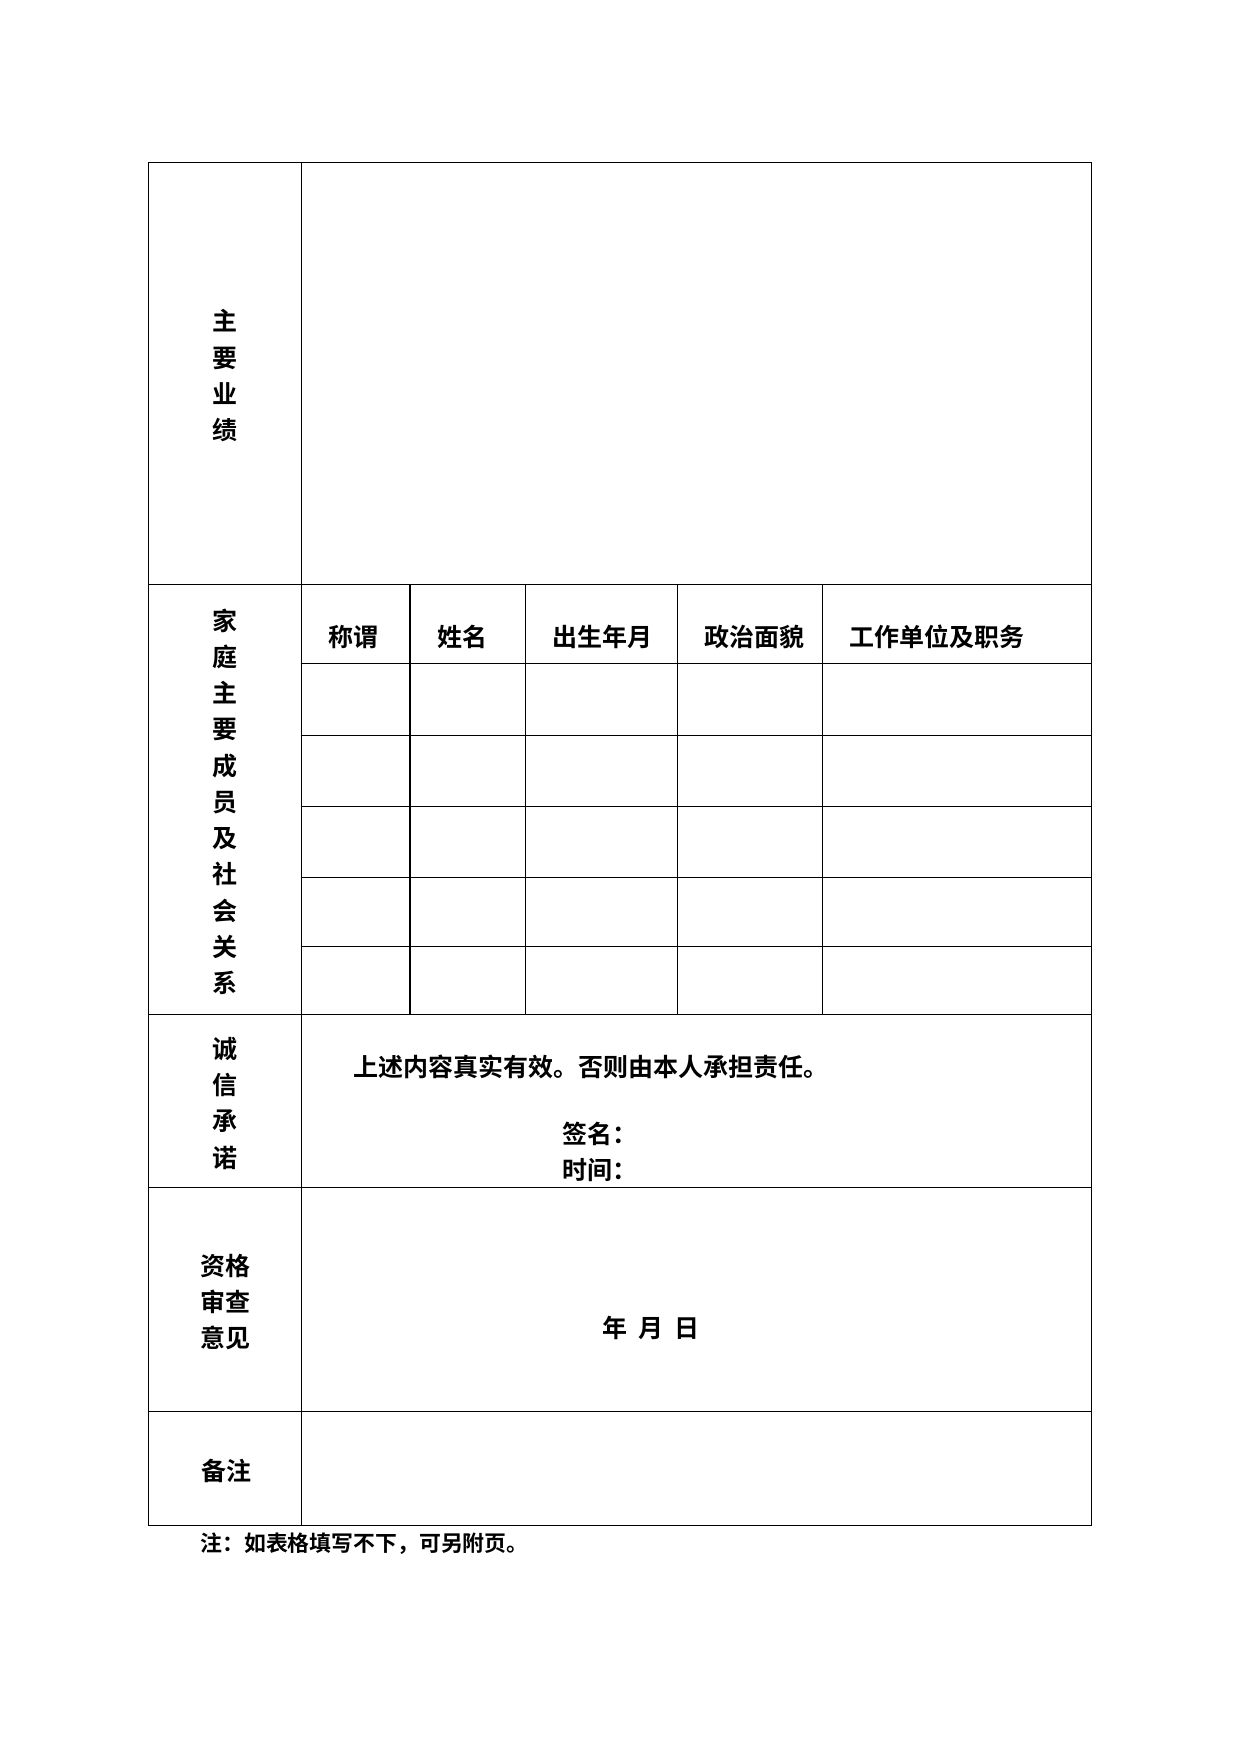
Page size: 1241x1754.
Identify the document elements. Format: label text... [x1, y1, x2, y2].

table_cell 主 要 业 绩 [149, 163, 301, 584]
table_cell [823, 947, 1091, 1014]
table_cell [302, 736, 409, 806]
table_cell [678, 947, 822, 1014]
table_cell [411, 947, 525, 1014]
table_cell [678, 878, 822, 946]
table_cell [823, 664, 1091, 735]
table_cell [302, 1412, 1091, 1525]
table_cell 上述内容真实有效。否则由本人承担责任。 签名： 时间： [302, 1015, 1091, 1187]
table_cell [823, 736, 1091, 806]
table_cell [526, 736, 677, 806]
table_cell [302, 807, 409, 877]
table_cell 工作单位及职务 [823, 585, 1091, 663]
table_cell [411, 878, 525, 946]
table_cell [302, 664, 409, 735]
table_cell [678, 807, 822, 877]
table_cell [302, 878, 409, 946]
table_cell [823, 878, 1091, 946]
table_cell [411, 736, 525, 806]
table_cell [302, 163, 1091, 584]
table_cell [678, 664, 822, 735]
table_cell 姓名 [411, 585, 525, 663]
table_cell [526, 807, 677, 877]
table_cell [823, 807, 1091, 877]
table_cell 诚 信 承 诺 [149, 1015, 301, 1187]
table_cell 备注 [149, 1412, 301, 1525]
table_cell [411, 664, 525, 735]
table_cell [526, 947, 677, 1014]
table_cell 政治面貌 [678, 585, 822, 663]
table_cell [678, 736, 822, 806]
table_cell 年 月 日 [302, 1188, 1091, 1411]
table_cell [526, 664, 677, 735]
table_cell 资格 审查 意见 [149, 1188, 301, 1411]
table_cell [526, 878, 677, 946]
table_cell 称谓 [302, 585, 409, 663]
table_cell 出生年月 [526, 585, 677, 663]
text 注：如表格填写不下，可另附页。 [200, 1526, 1053, 1558]
table_cell [302, 947, 409, 1014]
table_cell 家 庭 主 要 成 员 及 社 会 关 系 [149, 585, 301, 1014]
table_cell [411, 807, 525, 877]
